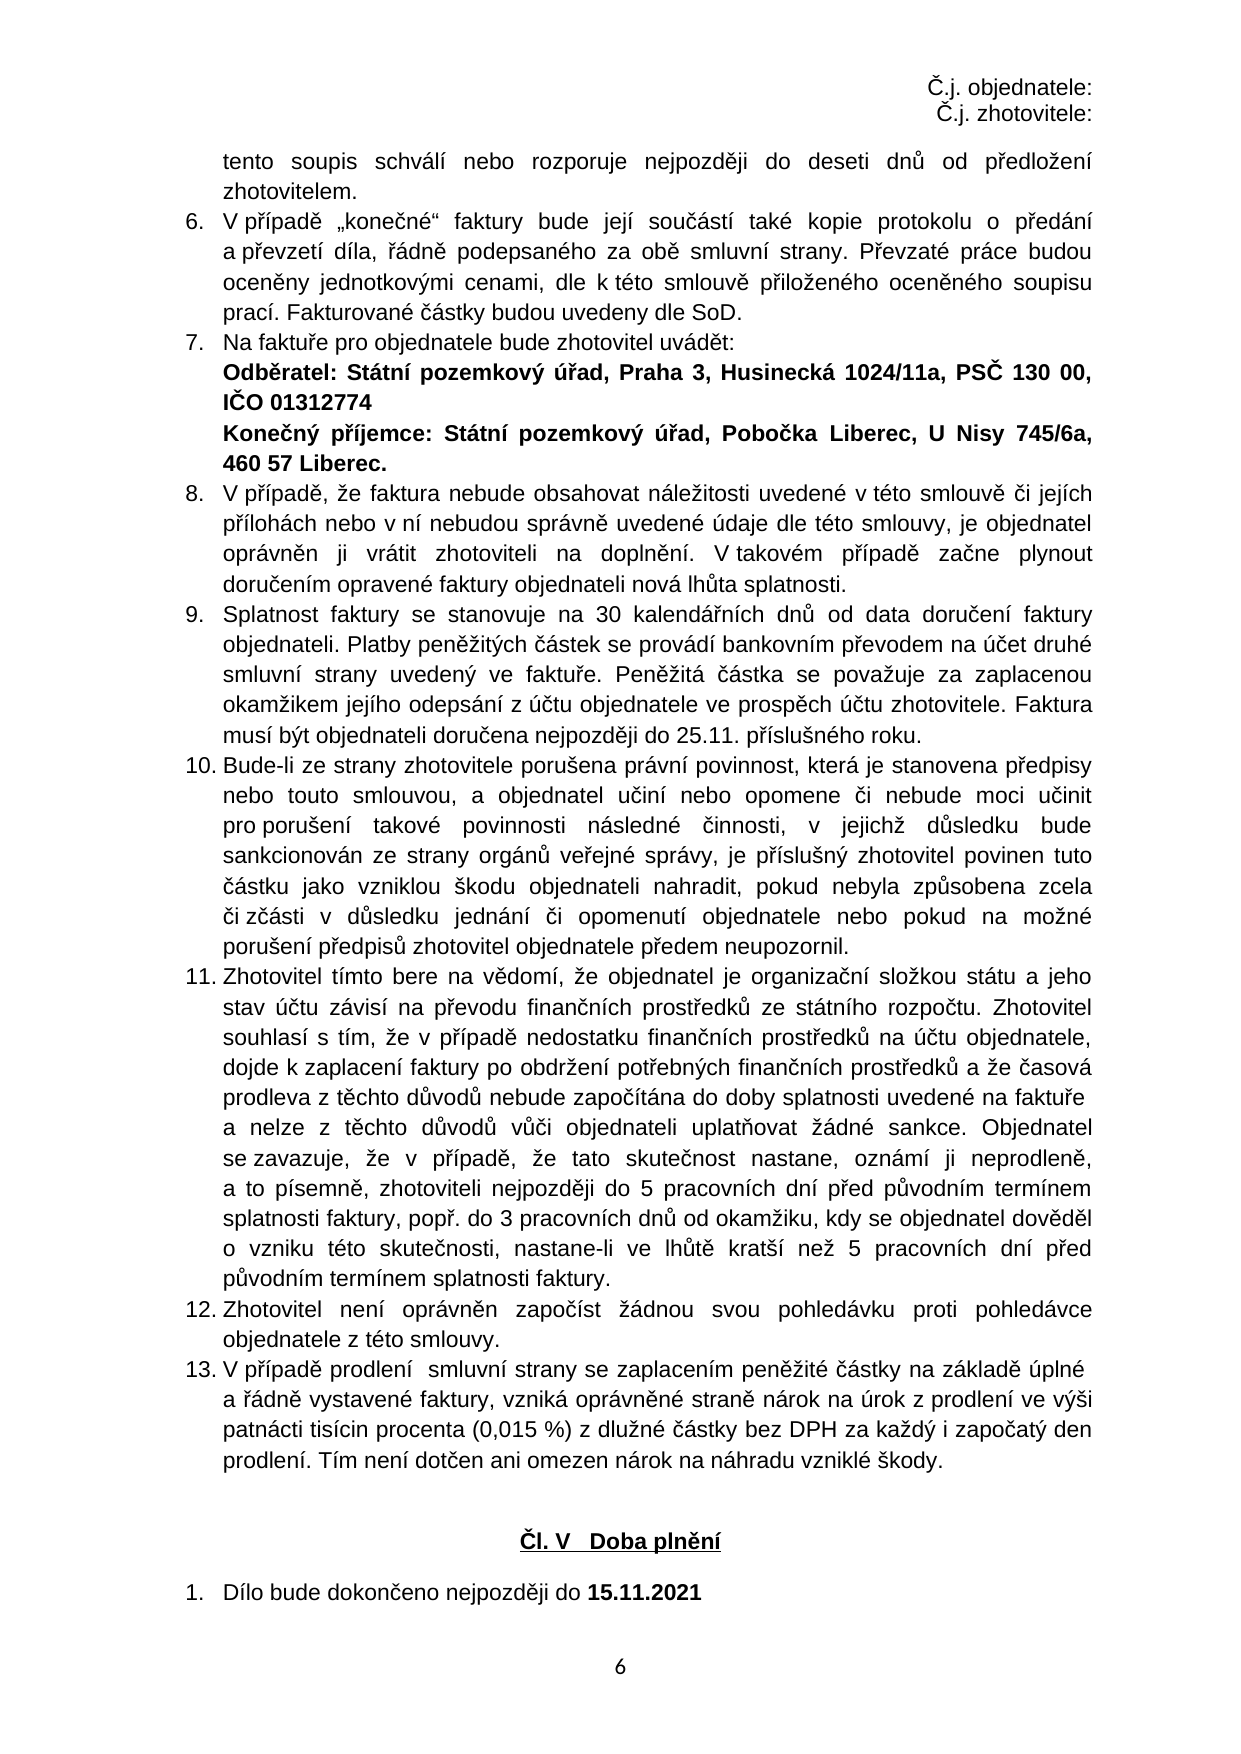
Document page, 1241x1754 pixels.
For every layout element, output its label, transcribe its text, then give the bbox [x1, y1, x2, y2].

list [185, 148, 1093, 204]
text Čl. V Doba plnění [148, 1528, 1093, 1554]
list Na faktuře pro objednatele bude zhotovitel uvádět: [185, 329, 1093, 355]
list Bude-li ze strany zhotovitele porušena právní povinnost, která je stanovena předpisy nebo touto smlouvou, a objednatel učiní nebo opomene či nebude moci učinit pro porušení takové povinnosti následné činnosti, v jejichž důsledku bude sankcionován ze strany orgánů veřejné správy, je příslušný zhotovitel povinen tuto částku jako vzniklou škodu objednateli nahradit, pokud nebyla způsobena zcela či zčásti v důsledku jednání či opomenutí objednatele nebo pokud na možné porušení předpisů zhotovitel objednatele předem neupozornil. [185, 752, 1093, 959]
list Zhotovitel není oprávněn započíst žádnou svou pohledávku proti pohledávce objednatele z této smlouvy. [185, 1296, 1093, 1352]
list Splatnost faktury se stanovuje na 30 kalendářních dnů od data doručení faktury objednateli. Platby peněžitých částek se provádí bankovním převodem na účet druhé smluvní strany uvedený ve faktuře. Peněžitá částka se považuje za zaplacenou okamžikem jejího odepsání z účtu objednatele ve prospěch účtu zhotovitele. Faktura musí být objednateli doručena nejpozději do 25.11. příslušného roku. [185, 601, 1093, 748]
list V případě prodlení smluvní strany se zaplacením peněžité částky na základě úplné a řádně vystavené faktury, vzniká oprávněné straně nárok na úrok z prodlení ve výši patnácti tisícin procenta (0,015 %) z dlužné částky bez DPH za každý i započatý den prodlení. Tím není dotčen ani omezen nárok na náhradu vzniklé škody. [185, 1356, 1093, 1473]
list Odběratel: Státní pozemkový úřad, Praha 3, Husinecká 1024/11a, PSČ 130 00, IČO 01312774 [223, 359, 1093, 416]
list Dílo bude dokončeno nejpozději do 15.11.2021 [185, 1579, 1093, 1605]
list Konečný příjemce: Státní pozemkový úřad, Pobočka Liberec, U Nisy 745/6a, 460 57 Liberec. [223, 419, 1093, 476]
list V případě, že faktura nebude obsahovat náležitosti uvedené v této smlouvě či jejích přílohách nebo v ní nebudou správně uvedené údaje dle této smlouvy, je objednatel oprávněn ji vrátit zhotoviteli na doplnění. V takovém případě začne plynout doručením opravené faktury objednateli nová lhůta splatnosti. [185, 480, 1093, 597]
list Zhotovitel tímto bere na vědomí, že objednatel je organizační složkou státu a jeho stav účtu závisí na převodu finančních prostředků ze státního rozpočtu. Zhotovitel souhlasí s tím, že v případě nedostatku finančních prostředků na účtu objednatele, dojde k zaplacení faktury po obdržení potřebných finančních prostředků a že časová prodleva z těchto důvodů nebude započítána do doby splatnosti uvedené na faktuře a nelze z těchto důvodů vůči objednateli uplatňovat žádné sankce. Objednatel se zavazuje, že v případě, že tato skutečnost nastane, oznámí ji neprodleně, a to písemně, zhotoviteli nejpozději do 5 pracovních dní před původním termínem splatnosti faktury, popř. do 3 pracovních dnů od okamžiku, kdy se objednatel dověděl o vzniku této skutečnosti, nastane-li ve lhůtě kratší než 5 pracovních dní před původním termínem splatnosti faktury. [185, 963, 1093, 1292]
list V případě „konečné“ faktury bude její součástí také kopie protokolu o předání a převzetí díla, řádně podepsaného za obě smluvní strany. Převzaté práce budou oceněny jednotkovými cenami, dle k této smlouvě přiloženého oceněného soupisu prací. Fakturované částky budou uvedeny dle SoD. [185, 208, 1093, 325]
